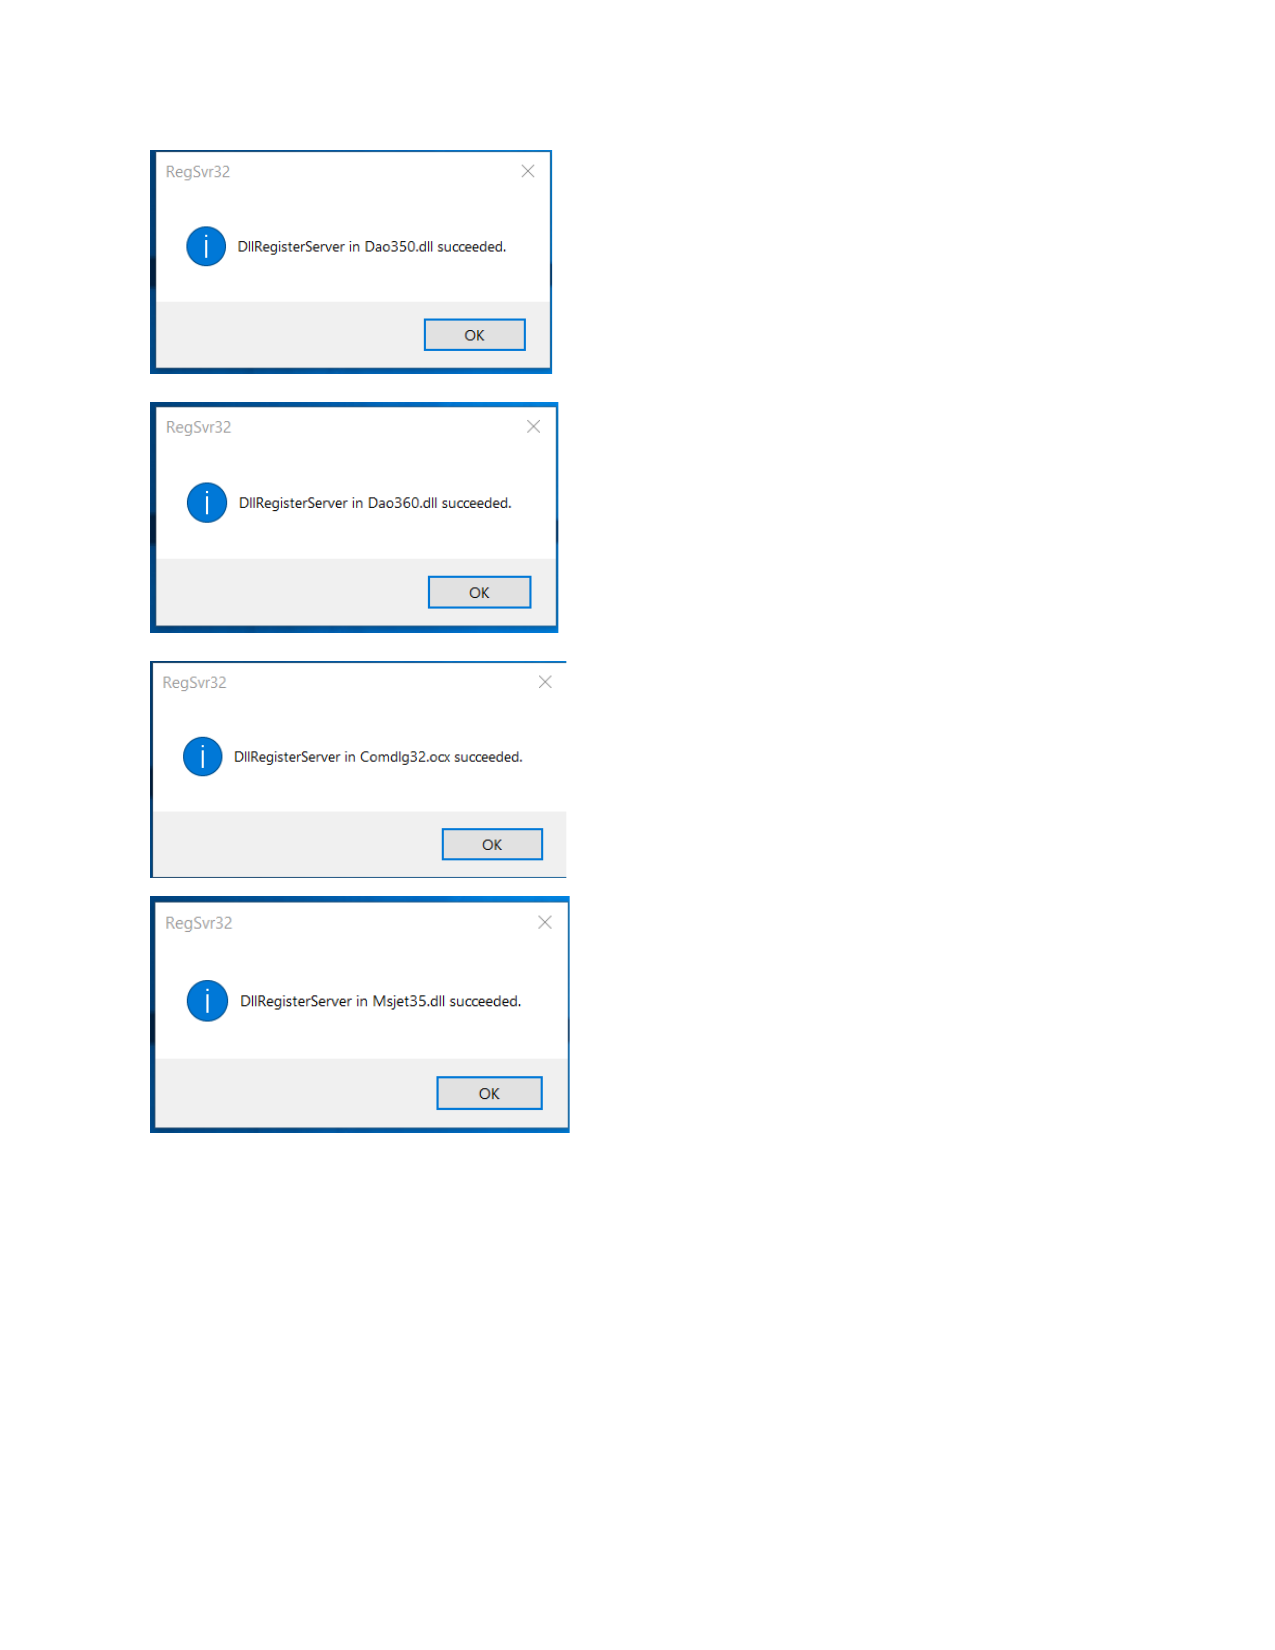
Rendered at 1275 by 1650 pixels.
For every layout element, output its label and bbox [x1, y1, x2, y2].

picture [150, 402, 559, 633]
picture [150, 150, 553, 374]
picture [150, 896, 570, 1133]
picture [150, 661, 567, 878]
